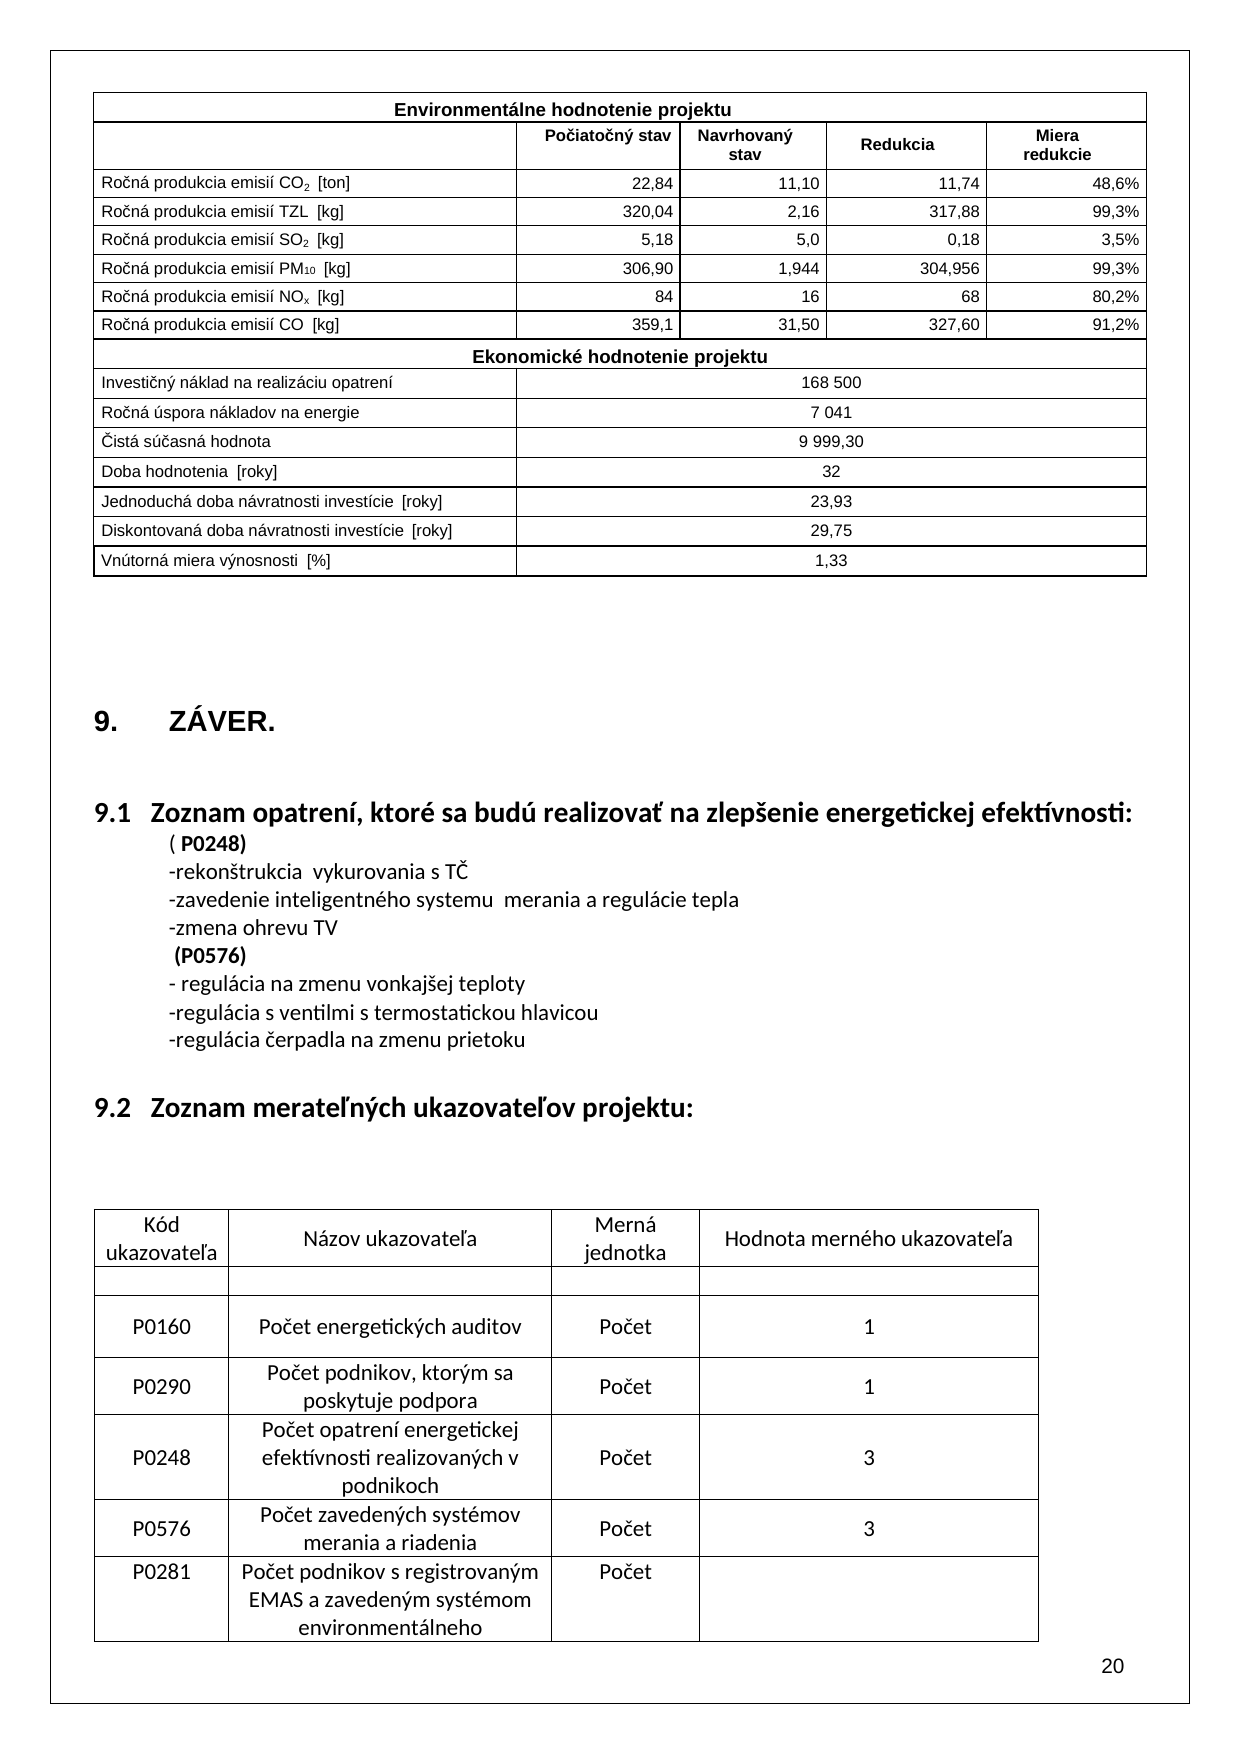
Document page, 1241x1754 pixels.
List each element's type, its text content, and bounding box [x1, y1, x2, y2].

table_cell 23,93 [517, 488, 1146, 516]
table_cell 327,60 [827, 312, 986, 338]
table_cell 5,18 [517, 226, 679, 254]
table_cell 304,956 [827, 255, 986, 282]
table_cell [95, 1267, 228, 1295]
table_cell P0576 [95, 1500, 228, 1556]
subtitle 9. ZÁVER. [94, 704, 1146, 738]
list -regulácia čerpadla na zmenu prietoku [169, 1026, 1146, 1054]
table_header Hodnota merného ukazovateľa [700, 1210, 1038, 1266]
list -zavedenie inteligentného systemu merania a regulácie tepla [169, 886, 1146, 913]
table_cell Ekonomické hodnotenie projektu [94, 340, 1146, 368]
table_cell 3,5% [987, 226, 1146, 254]
table_cell 1 [700, 1296, 1038, 1357]
table_cell 1,944 [681, 255, 826, 282]
table_cell Ročná produkcia emisií TZL [kg] [94, 198, 516, 225]
text 9.1 Zoznam opatrení, ktoré sa budú realizovať na zlepšenie energetickej efektívnosti: [94, 794, 1146, 829]
table_cell Čistá súčasná hodnota [94, 428, 516, 456]
table_cell Počet [552, 1415, 699, 1499]
table_cell Navrhovaný stav [681, 123, 826, 168]
table_cell 32 [517, 458, 1146, 486]
table_cell 29,75 [517, 517, 1146, 545]
table_cell Počet [552, 1500, 699, 1556]
table_cell Počet zavedených systémov merania a riadenia [229, 1500, 551, 1556]
table_cell 317,88 [827, 198, 986, 225]
table_cell 22,84 [517, 170, 679, 197]
table_cell P0160 [95, 1296, 228, 1357]
text 9.2 Zoznam merateľných ukazovateľov projektu: [94, 1089, 1146, 1125]
table_cell 31,50 [681, 312, 826, 338]
table_cell 11,74 [827, 170, 986, 197]
table_cell 168 500 [517, 369, 1146, 397]
table_cell 91,2% [987, 312, 1146, 338]
table_cell 0,18 [827, 226, 986, 254]
table_cell 306,90 [517, 255, 679, 282]
table_cell [229, 1267, 551, 1295]
table_cell Počet energetických auditov [229, 1296, 551, 1357]
table_cell 1 [700, 1358, 1038, 1414]
table_cell Počet podnikov, ktorým sa poskytuje podpora [229, 1358, 551, 1414]
table_cell Počet opatrení energetickej efektívnosti realizovaných v podnikoch [229, 1415, 551, 1499]
list -zmena ohrevu TV [169, 913, 1146, 942]
table_cell Ročná produkcia emisií NOx [kg] [94, 283, 516, 310]
text ( P0248) [94, 829, 1146, 857]
table_cell 11,10 [681, 170, 826, 197]
table_header Merná jednotka [552, 1210, 699, 1266]
list -regulácia s ventilmi s termostatickou hlavicou [169, 998, 1146, 1026]
table_cell P0281 [95, 1557, 228, 1641]
table_cell Ročná produkcia emisií CO [kg] [94, 312, 516, 338]
table_cell Ročná produkcia emisií SO2 [kg] [94, 226, 516, 254]
list - regulácia na zmenu vonkajšej teploty [169, 969, 1146, 998]
table_cell 99,3% [987, 255, 1146, 282]
table_cell 80,2% [987, 283, 1146, 310]
table_cell Miera redukcie [987, 123, 1146, 168]
table_cell 3 [700, 1500, 1038, 1556]
table_cell Vnútorná miera výnosnosti [%] [95, 547, 516, 575]
table_cell Environmentálne hodnotenie projektu [94, 93, 1146, 121]
table_cell P0248 [95, 1415, 228, 1499]
table_cell 3 [700, 1415, 1038, 1499]
list (P0576) [169, 942, 1146, 969]
table_cell Investičný náklad na realizáciu opatrení [94, 369, 516, 397]
table_cell 99,3% [987, 198, 1146, 225]
table_cell Doba hodnotenia [roky] [94, 458, 516, 486]
table_cell Počiatočný stav [517, 123, 679, 168]
table_cell Redukcia [827, 123, 986, 168]
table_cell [229, 1557, 551, 1641]
table_cell [700, 1267, 1038, 1295]
list -rekonštrukcia vykurovania s TČ [169, 857, 1146, 886]
table_cell Ročná úspora nákladov na energie [94, 399, 516, 427]
table_cell 5,0 [681, 226, 826, 254]
table_cell 9 999,30 [517, 428, 1146, 456]
table_cell 320,04 [517, 198, 679, 225]
table_cell 7 041 [517, 399, 1146, 427]
table_cell Diskontovaná doba návratnosti investície [roky] [94, 517, 516, 545]
table_cell Počet [552, 1296, 699, 1357]
table_cell 48,6% [987, 170, 1146, 197]
table_cell P0290 [95, 1358, 228, 1414]
table_header Názov ukazovateľa [229, 1210, 551, 1266]
table_cell Ročná produkcia emisií CO2 [ton] [94, 170, 516, 197]
table_cell [552, 1267, 699, 1295]
table_cell Počet [552, 1557, 699, 1641]
table_cell 1,33 [517, 547, 1146, 575]
table_cell [700, 1557, 1038, 1641]
table_cell 16 [681, 283, 826, 310]
table_cell Jednoduchá doba návratnosti investície [roky] [94, 488, 516, 516]
table_cell 359,1 [517, 312, 679, 338]
table_cell 2,16 [681, 198, 826, 225]
table_cell 68 [827, 283, 986, 310]
table_cell [94, 123, 516, 168]
table_header Kód ukazovateľa [95, 1210, 228, 1266]
table_cell Počet [552, 1358, 699, 1414]
table_cell Ročná produkcia emisií PM10 [kg] [94, 255, 516, 282]
table_cell 84 [517, 283, 679, 310]
